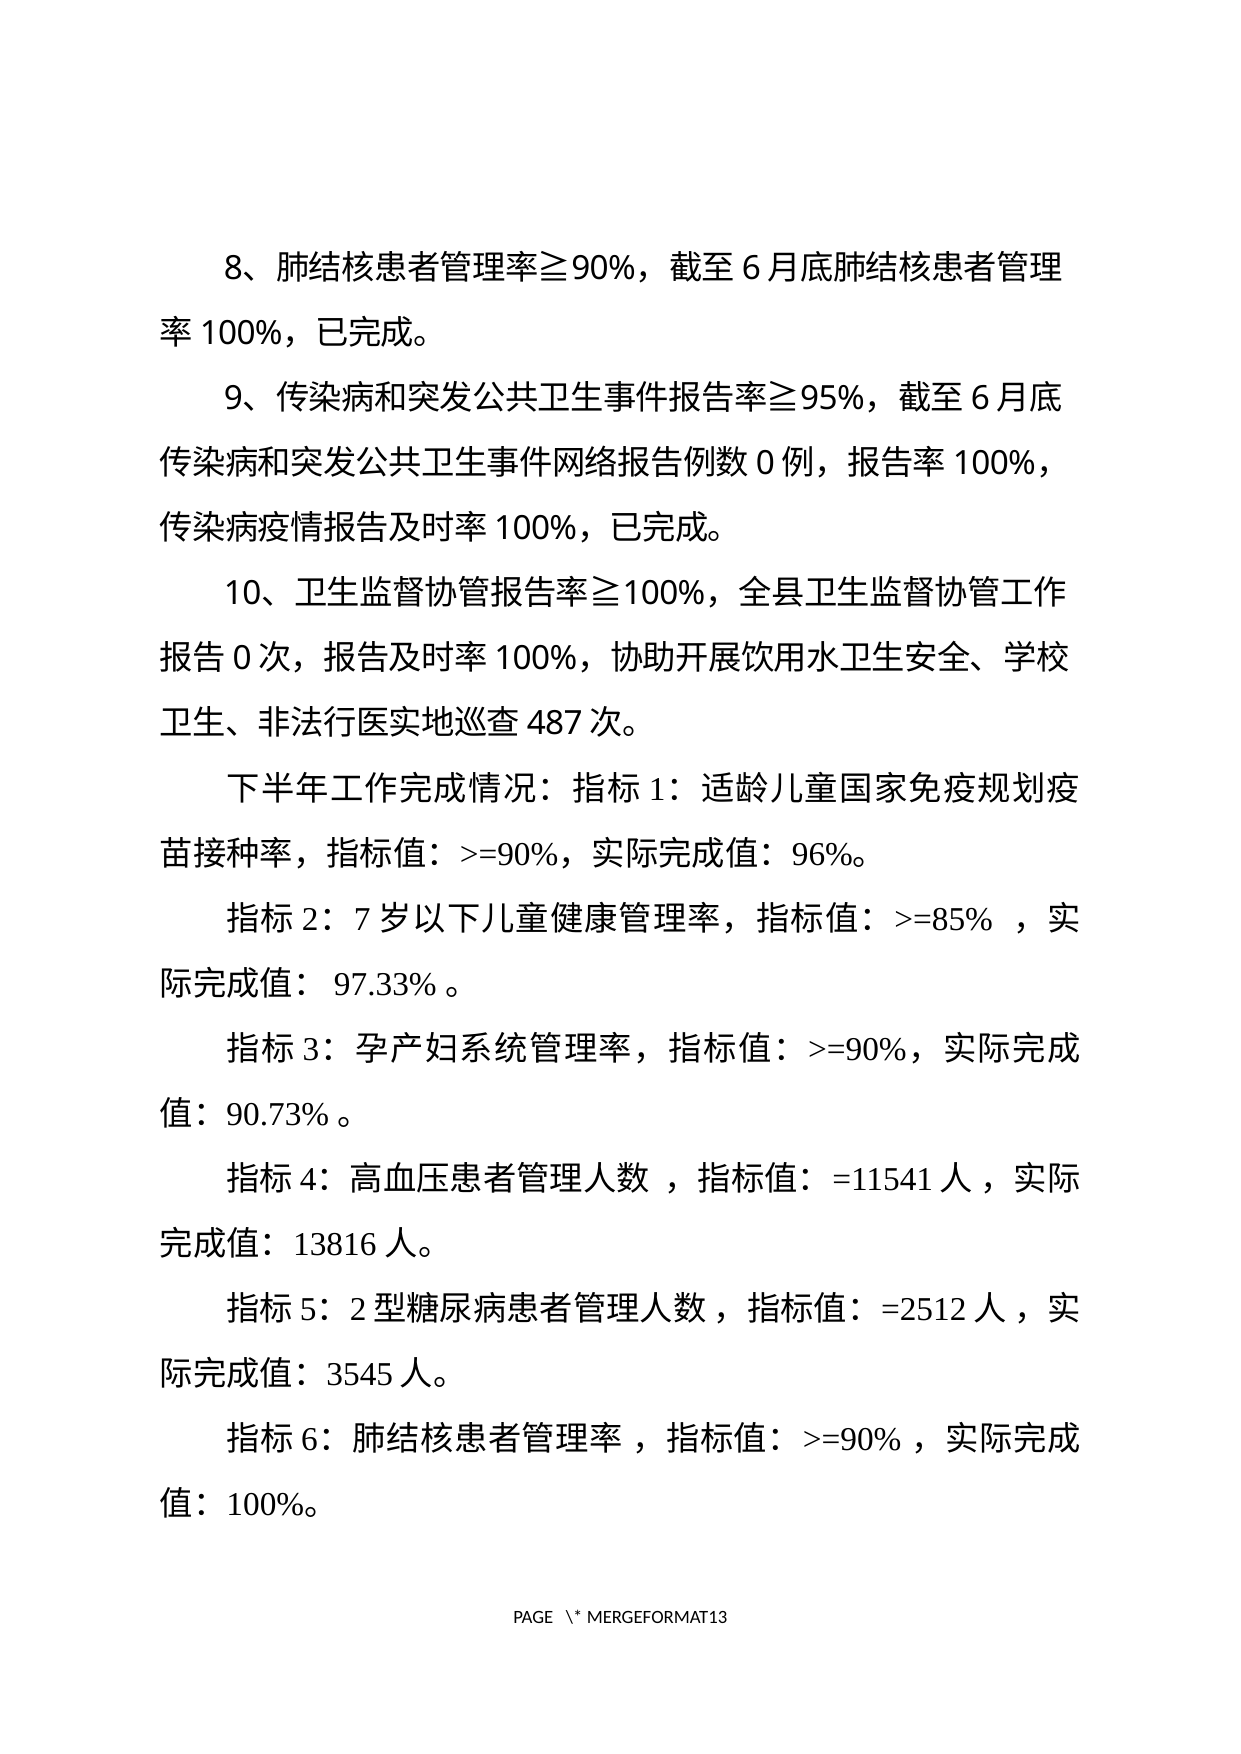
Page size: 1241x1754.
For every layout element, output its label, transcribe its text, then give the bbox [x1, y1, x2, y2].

text 指标5：2型糖尿病患者管理人数 ，指标值：=2512人 ，实际完成值：3545人。 [159, 1273, 1081, 1403]
text 指标6：肺结核患者管理率 ，指标值：>=90% ，实际完成值：100%。 [159, 1403, 1081, 1533]
text 10、卫生监督协管报告率≧100%，全县卫生监督协管工作报告0次，报告及时率100%，协助开展饮用水卫生安全、学校卫生、非法行医实地巡查487次。 [159, 558, 1081, 753]
text 指标3：孕产妇系统管理率，指标值：>=90%，实际完成值：90.73% 。 [159, 1013, 1081, 1143]
text 下半年工作完成情况：指标1：适龄儿童国家免疫规划疫苗接种率，指标值：>=90%，实际完成值：96%。 [159, 753, 1081, 883]
text 9、传染病和突发公共卫生事件报告率≧95%，截至6月底传染病和突发公共卫生事件网络报告例数0例，报告率100%，传染病疫情报告及时率100%，已完成。 [159, 363, 1081, 558]
text 8、肺结核患者管理率≧90%，截至6月底肺结核患者管理率100%，已完成。 [159, 233, 1081, 363]
text 指标2：7岁以下儿童健康管理率，指标值：>=85% ，实际完成值： 97.33% 。 [159, 883, 1081, 1013]
text 指标4：高血压患者管理人数 ，指标值：=11541人 ，实际完成值：13816 人。 [159, 1143, 1081, 1273]
